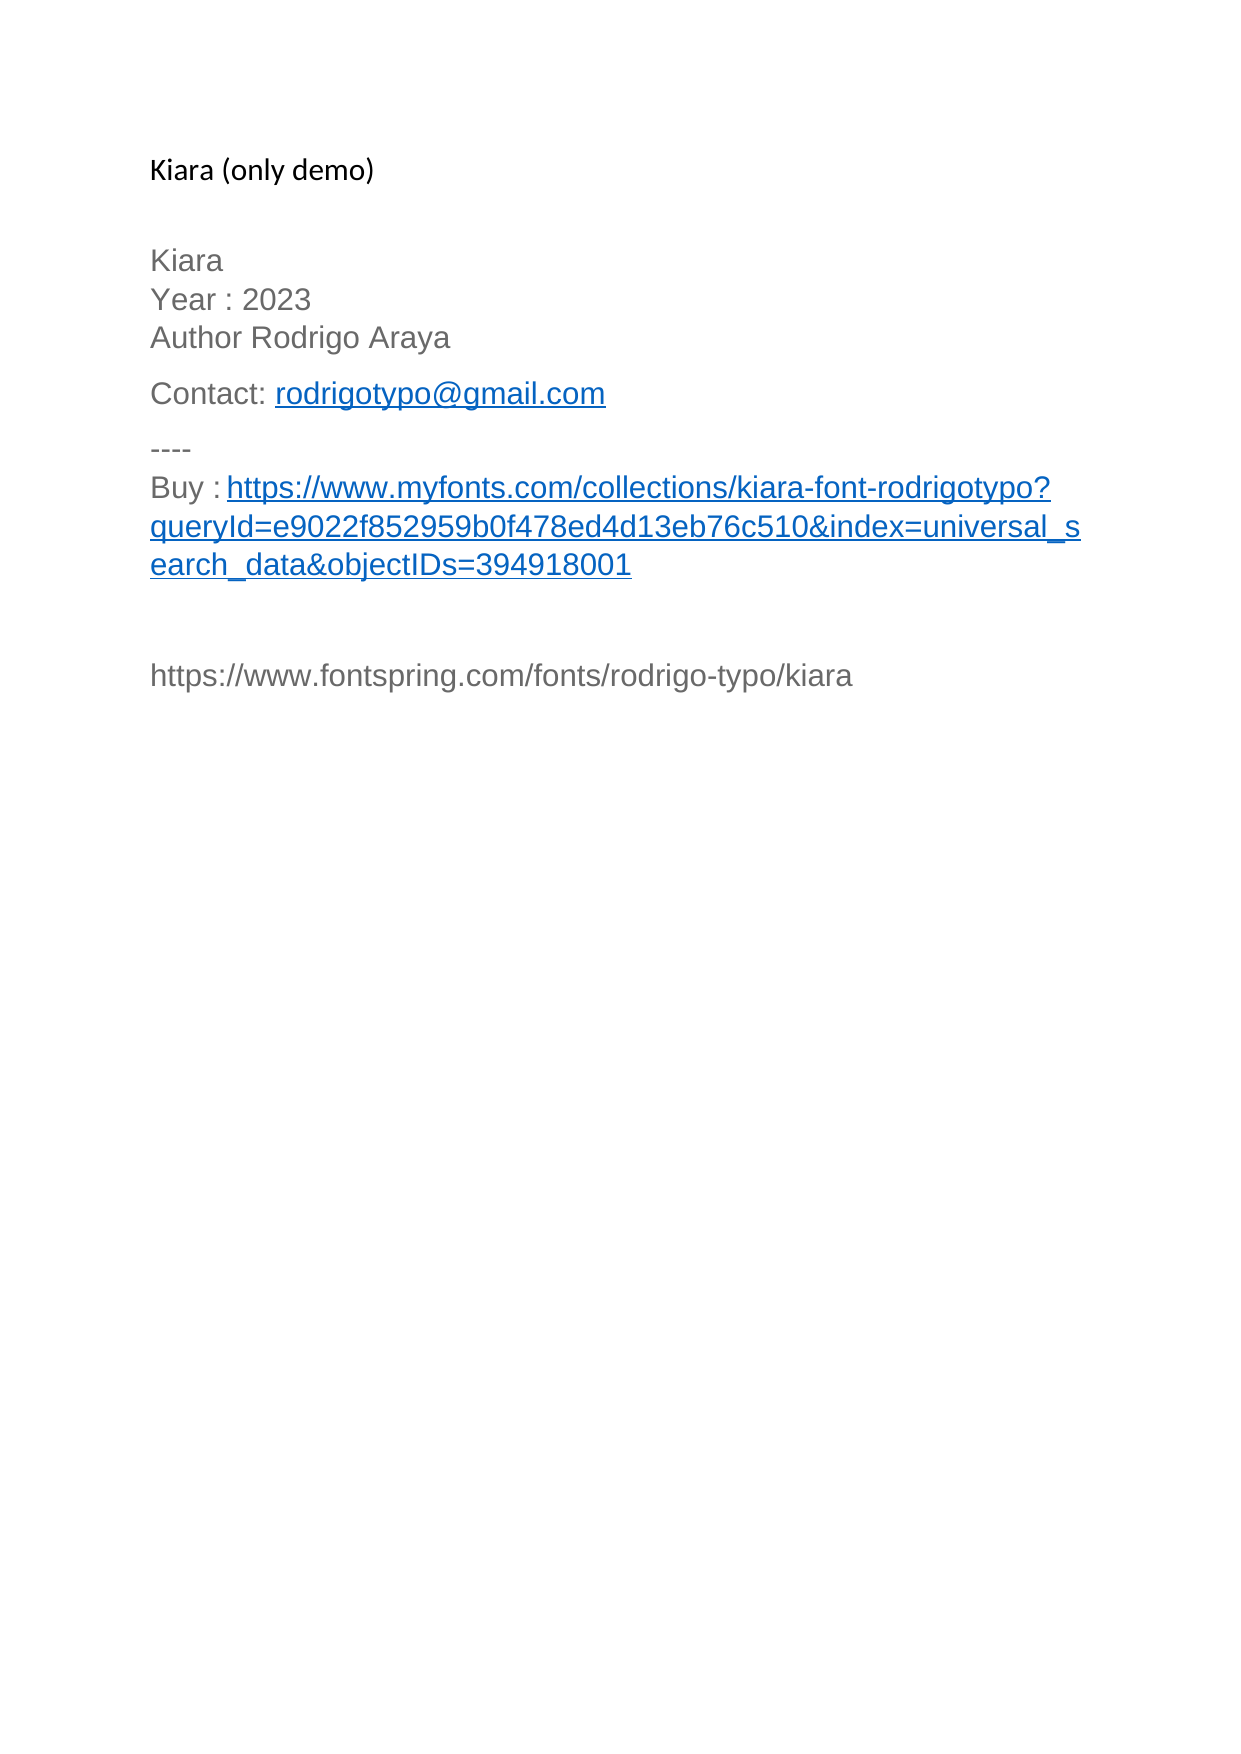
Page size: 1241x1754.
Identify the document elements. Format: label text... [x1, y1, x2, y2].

text https://www.fontspring.com/fonts/rodrigo-typo/kiara [150, 657, 1090, 693]
text Contact: rodrigotypo@gmail.com [150, 375, 1090, 411]
text ---- Buy : https://www.myfonts.com/collections/kiara-font-rodrigotypo?queryId=e9022f852959b0f478ed4d13eb76c510&index=universal_search_data&objectIDs=394918001 [150, 430, 1090, 582]
text Kiara (only demo) [150, 150, 1090, 188]
text Kiara Year : 2023 Author Rodrigo Araya [150, 208, 1090, 355]
